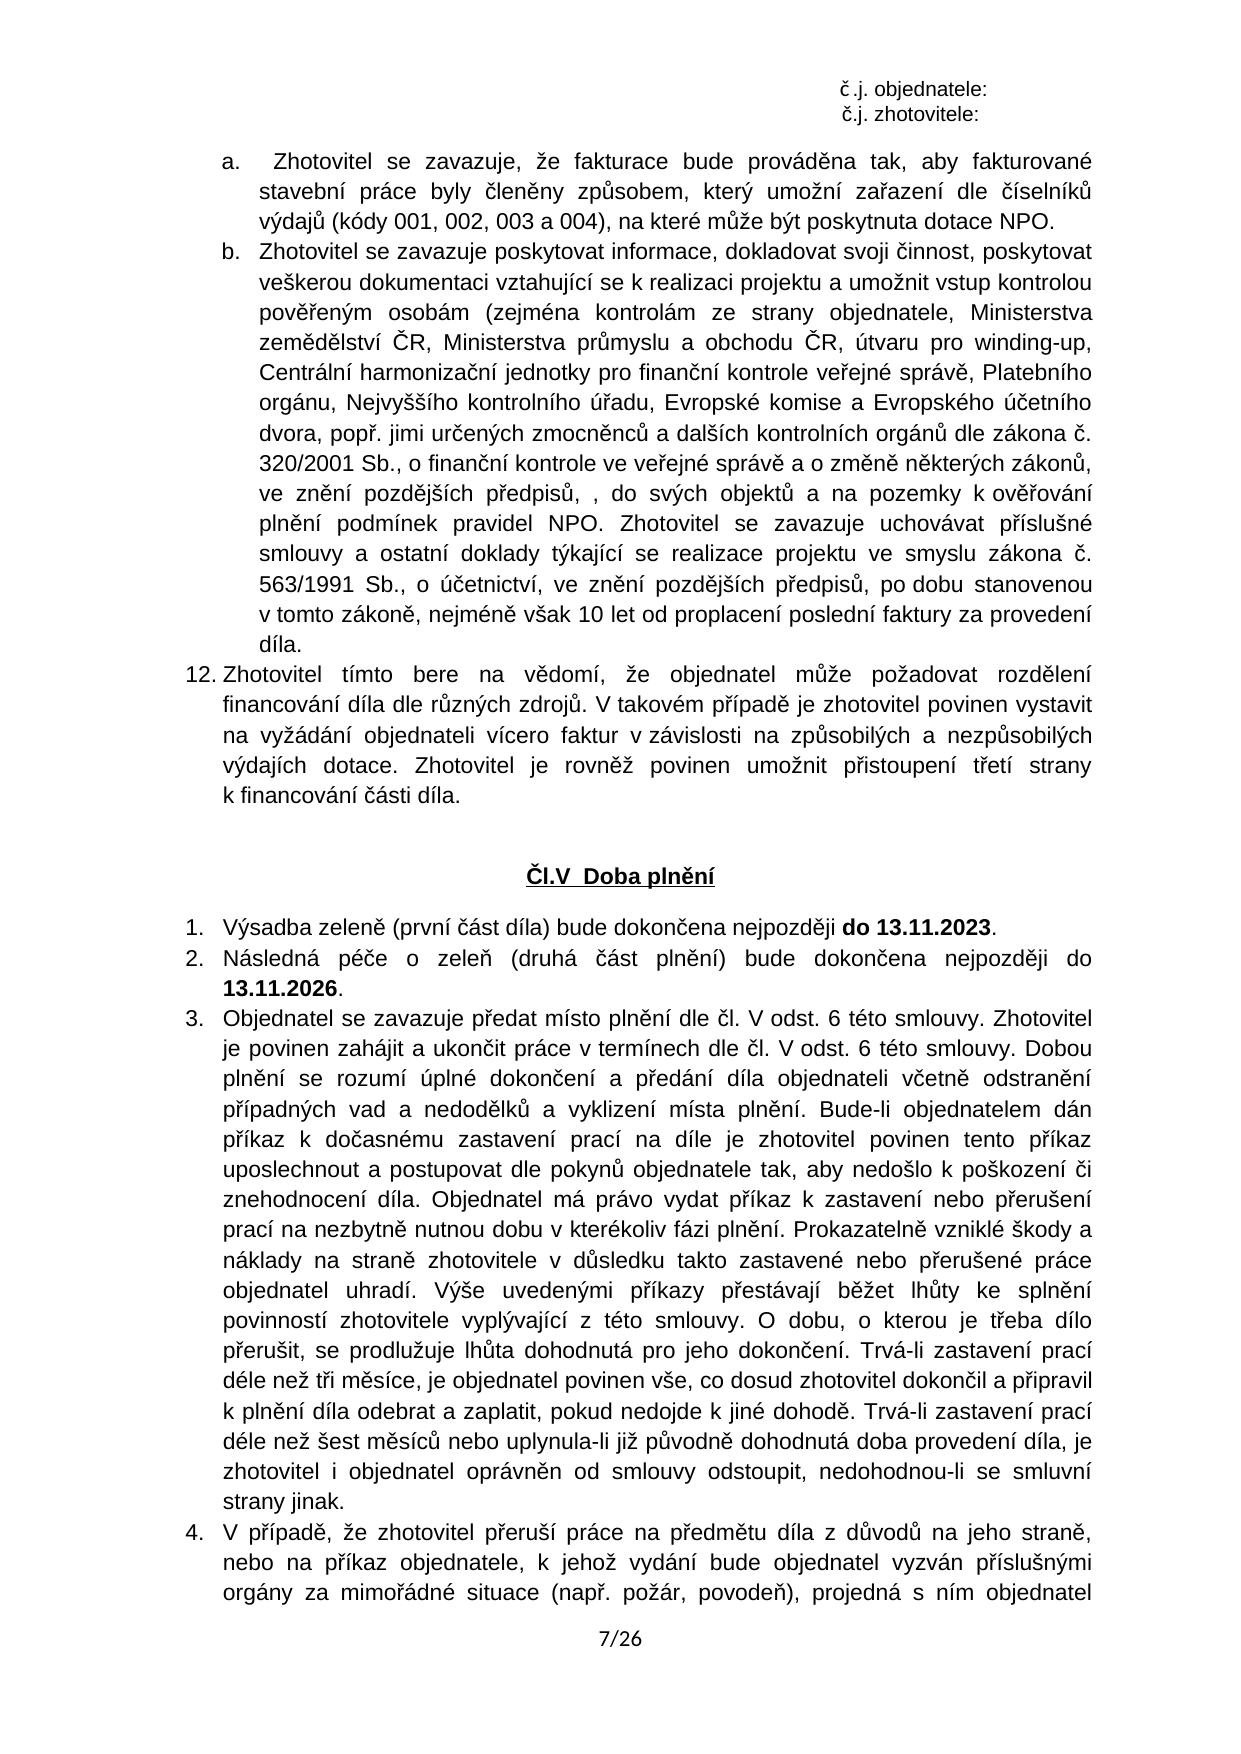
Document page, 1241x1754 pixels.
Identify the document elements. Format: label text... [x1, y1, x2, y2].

list Výsadba zeleně (první část díla) bude dokončena nejpozději do 13.11.2023. [185, 914, 1093, 941]
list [185, 1518, 1093, 1605]
list Zhotovitel se zavazuje, že fakturace bude prováděna tak, aby fakturované stavební práce byly členěny způsobem, který umožní zařazení dle číselníků výdajů (kódy 001, 002, 003 a 004), na které může být poskytnuta dotace NPO. [221, 148, 1093, 234]
list Objednatel se zavazuje předat místo plnění dle čl. V odst. 6 této smlouvy. Zhotovitel je povinen zahájit a ukončit práce v termínech dle čl. V odst. 6 této smlouvy. Dobou plnění se rozumí úplné dokončení a předání díla objednateli včetně odstranění případných vad a nedodělků a vyklizení místa plnění. Bude-li objednatelem dán příkaz k dočasnému zastavení prací na díle je zhotovitel povinen tento příkaz uposlechnout a postupovat dle pokynů objednatele tak, aby nedošlo k poškození či znehodnocení díla. Objednatel má právo vydat příkaz k zastavení nebo přerušení prací na nezbytně nutnou dobu v kterékoliv fázi plnění. Prokazatelně vzniklé škody a náklady na straně zhotovitele v důsledku takto zastavené nebo přerušené práce objednatel uhradí. Výše uvedenými příkazy přestávají běžet lhůty ke splnění povinností zhotovitele vyplývající z této smlouvy. O dobu, o kterou je třeba dílo přerušit, se prodlužuje lhůta dohodnutá pro jeho dokončení. Trvá-li zastavení prací déle než tři měsíce, je objednatel povinen vše, co dosud zhotovitel dokončil a připravil k plnění díla odebrat a zaplatit, pokud nedojde k jiné dohodě. Trvá-li zastavení prací déle než šest měsíců nebo uplynula-li již původně dohodnutá doba provedení díla, je zhotovitel i objednatel oprávněn od smlouvy odstoupit, nedohodnou-li se smluvní strany jinak. [185, 1005, 1093, 1514]
list Zhotovitel se zavazuje poskytovat informace, dokladovat svoji činnost, poskytovat veškerou dokumentaci vztahující se k realizaci projektu a umožnit vstup kontrolou pověřeným osobám (zejména kontrolám ze strany objednatele, Ministerstva zemědělství ČR, Ministerstva průmyslu a obchodu ČR, útvaru pro winding-up, Centrální harmonizační jednotky pro finanční kontrole veřejné správě, Platebního orgánu, Nejvyššího kontrolního úřadu, Evropské komise a Evropského účetního dvora, popř. jimi určených zmocněnců a dalších kontrolních orgánů dle zákona č. 320/2001 Sb., o finanční kontrole ve veřejné správě a o změně některých zákonů, ve znění pozdějších předpisů, , do svých objektů a na pozemky k ověřování plnění podmínek pravidel NPO. Zhotovitel se zavazuje uchovávat příslušné smlouvy a ostatní doklady týkající se realizace projektu ve smyslu zákona č. 563/1991 Sb., o účetnictví, ve znění pozdějších předpisů, po dobu stanovenou v tomto zákoně, nejméně však 10 let od proplacení poslední faktury za provedení díla. [221, 238, 1093, 657]
text Čl.V Doba plnění [148, 863, 1093, 889]
list Zhotovitel tímto bere na vědomí, že objednatel může požadovat rozdělení financování díla dle různých zdrojů. V takovém případě je zhotovitel povinen vystavit na vyžádání objednateli vícero faktur v závislosti na způsobilých a nezpůsobilých výdajích dotace. Zhotovitel je rovněž povinen umožnit přistoupení třetí strany k financování části díla. [185, 661, 1093, 808]
list Následná péče o zeleň (druhá část plnění) bude dokončena nejpozději do 13.11.2026. [185, 944, 1093, 1001]
